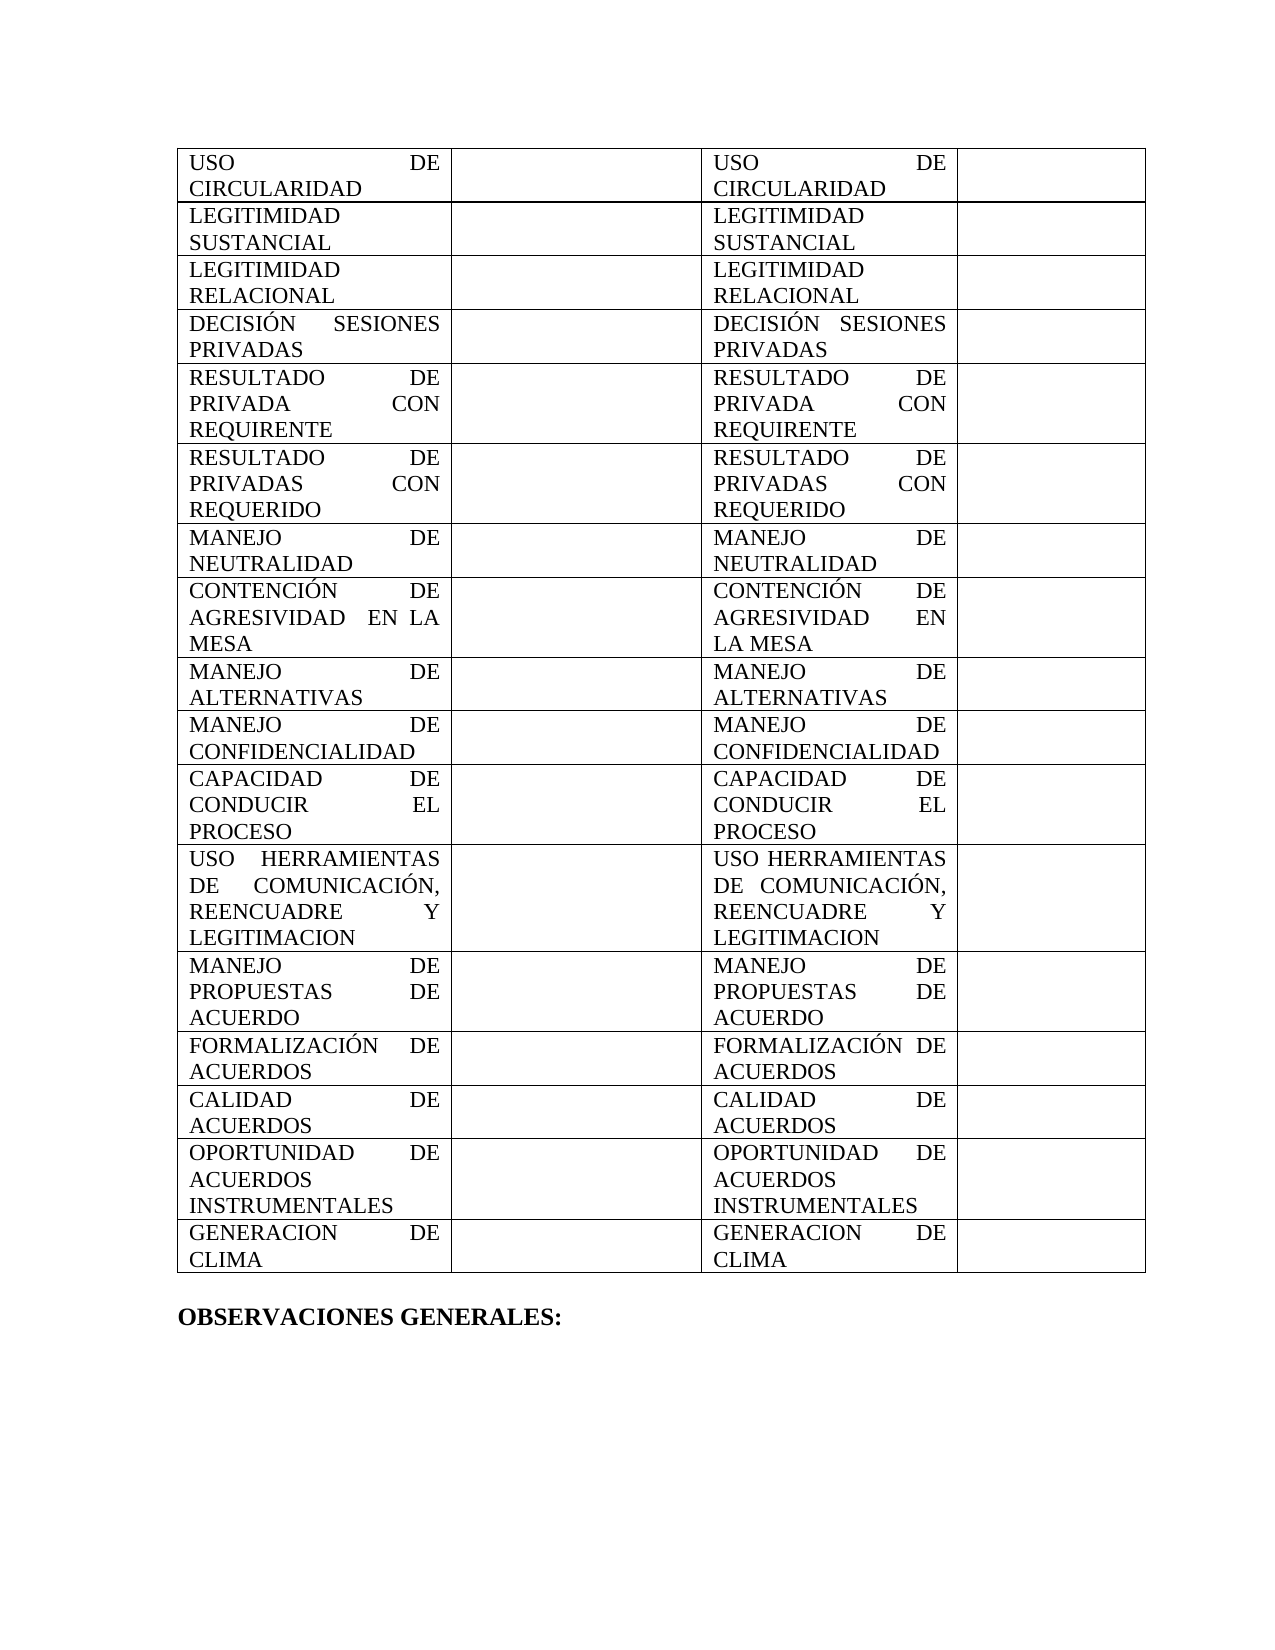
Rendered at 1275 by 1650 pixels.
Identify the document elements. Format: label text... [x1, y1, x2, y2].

table_cell [452, 149, 701, 201]
table_cell [452, 658, 701, 710]
table_cell MANEJO DE PROPUESTAS DE ACUERDO [178, 952, 451, 1031]
table_cell CONTENCIÓN DE AGRESIVIDAD EN LA MESA [178, 578, 451, 657]
table_cell CAPACIDAD DE CONDUCIR EL PROCESO [178, 765, 451, 844]
table_cell [452, 1139, 701, 1218]
table_cell USO HERRAMIENTAS DE COMUNICACIÓN, REENCUADRE Y LEGITIMACION [702, 845, 957, 951]
table_cell [958, 524, 1145, 577]
table_cell MANEJO DE PROPUESTAS DE ACUERDO [702, 952, 957, 1031]
table_cell [452, 845, 701, 951]
table_cell [452, 952, 701, 1031]
table_cell LEGITIMIDAD SUSTANCIAL [702, 203, 957, 255]
table_cell GENERACION DE CLIMA [702, 1220, 957, 1272]
table_cell [958, 578, 1145, 657]
table_cell GENERACION DE CLIMA [178, 1220, 451, 1272]
table_cell FORMALIZACIÓN DE ACUERDOS [702, 1032, 957, 1084]
table_cell CONTENCIÓN DE AGRESIVIDAD EN LA MESA [702, 578, 957, 657]
table_cell MANEJO DE CONFIDENCIALIDAD [702, 711, 957, 764]
table_cell [452, 256, 701, 309]
table_cell [958, 444, 1145, 523]
table_cell CAPACIDAD DE CONDUCIR EL PROCESO [702, 765, 957, 844]
table_cell [958, 845, 1145, 951]
table_cell RESULTADO DE PRIVADAS CON REQUERIDO [702, 444, 957, 523]
table_cell [958, 765, 1145, 844]
table_cell [958, 1032, 1145, 1084]
table_cell [958, 256, 1145, 309]
table_cell [452, 364, 701, 443]
table_cell MANEJO DE NEUTRALIDAD [178, 524, 451, 577]
table_cell [452, 1086, 701, 1138]
table_cell LEGITIMIDAD RELACIONAL [178, 256, 451, 309]
table_cell [958, 1220, 1145, 1272]
table_cell [958, 364, 1145, 443]
table_cell [452, 711, 701, 764]
table_cell USO HERRAMIENTAS DE COMUNICACIÓN, REENCUADRE Y LEGITIMACION [178, 845, 451, 951]
table_cell [452, 1032, 701, 1084]
text OBSERVACIONES GENERALES: [177, 1302, 1098, 1331]
table_cell DECISIÓN SESIONES PRIVADAS [702, 310, 957, 363]
table_cell DECISIÓN SESIONES PRIVADAS [178, 310, 451, 363]
table_cell [958, 658, 1145, 710]
table_cell RESULTADO DE PRIVADA CON REQUIRENTE [178, 364, 451, 443]
table_cell CALIDAD DE ACUERDOS [178, 1086, 451, 1138]
table_cell [452, 765, 701, 844]
table_cell USO DE CIRCULARIDAD [178, 149, 451, 201]
table_cell [452, 578, 701, 657]
table_cell LEGITIMIDAD SUSTANCIAL [178, 203, 451, 255]
table_cell [452, 524, 701, 577]
table_cell [452, 203, 701, 255]
table_cell [452, 1220, 701, 1272]
table_cell [452, 444, 701, 523]
table_cell LEGITIMIDAD RELACIONAL [702, 256, 957, 309]
table_cell [452, 310, 701, 363]
table_cell [958, 711, 1145, 764]
table_cell CALIDAD DE ACUERDOS [702, 1086, 957, 1138]
table_cell MANEJO DE ALTERNATIVAS [702, 658, 957, 710]
table_cell RESULTADO DE PRIVADAS CON REQUERIDO [178, 444, 451, 523]
table_cell [958, 1086, 1145, 1138]
table_cell FORMALIZACIÓN DE ACUERDOS [178, 1032, 451, 1084]
table_cell USO DE CIRCULARIDAD [702, 149, 957, 201]
table_cell OPORTUNIDAD DE ACUERDOS INSTRUMENTALES [702, 1139, 957, 1218]
table_cell MANEJO DE ALTERNATIVAS [178, 658, 451, 710]
table_cell MANEJO DE CONFIDENCIALIDAD [178, 711, 451, 764]
table_cell [958, 1139, 1145, 1218]
table_cell [958, 310, 1145, 363]
table_cell [958, 952, 1145, 1031]
table_cell [958, 149, 1145, 201]
table_cell OPORTUNIDAD DE ACUERDOS INSTRUMENTALES [178, 1139, 451, 1218]
table_cell [958, 203, 1145, 255]
table_cell MANEJO DE NEUTRALIDAD [702, 524, 957, 577]
table_cell RESULTADO DE PRIVADA CON REQUIRENTE [702, 364, 957, 443]
